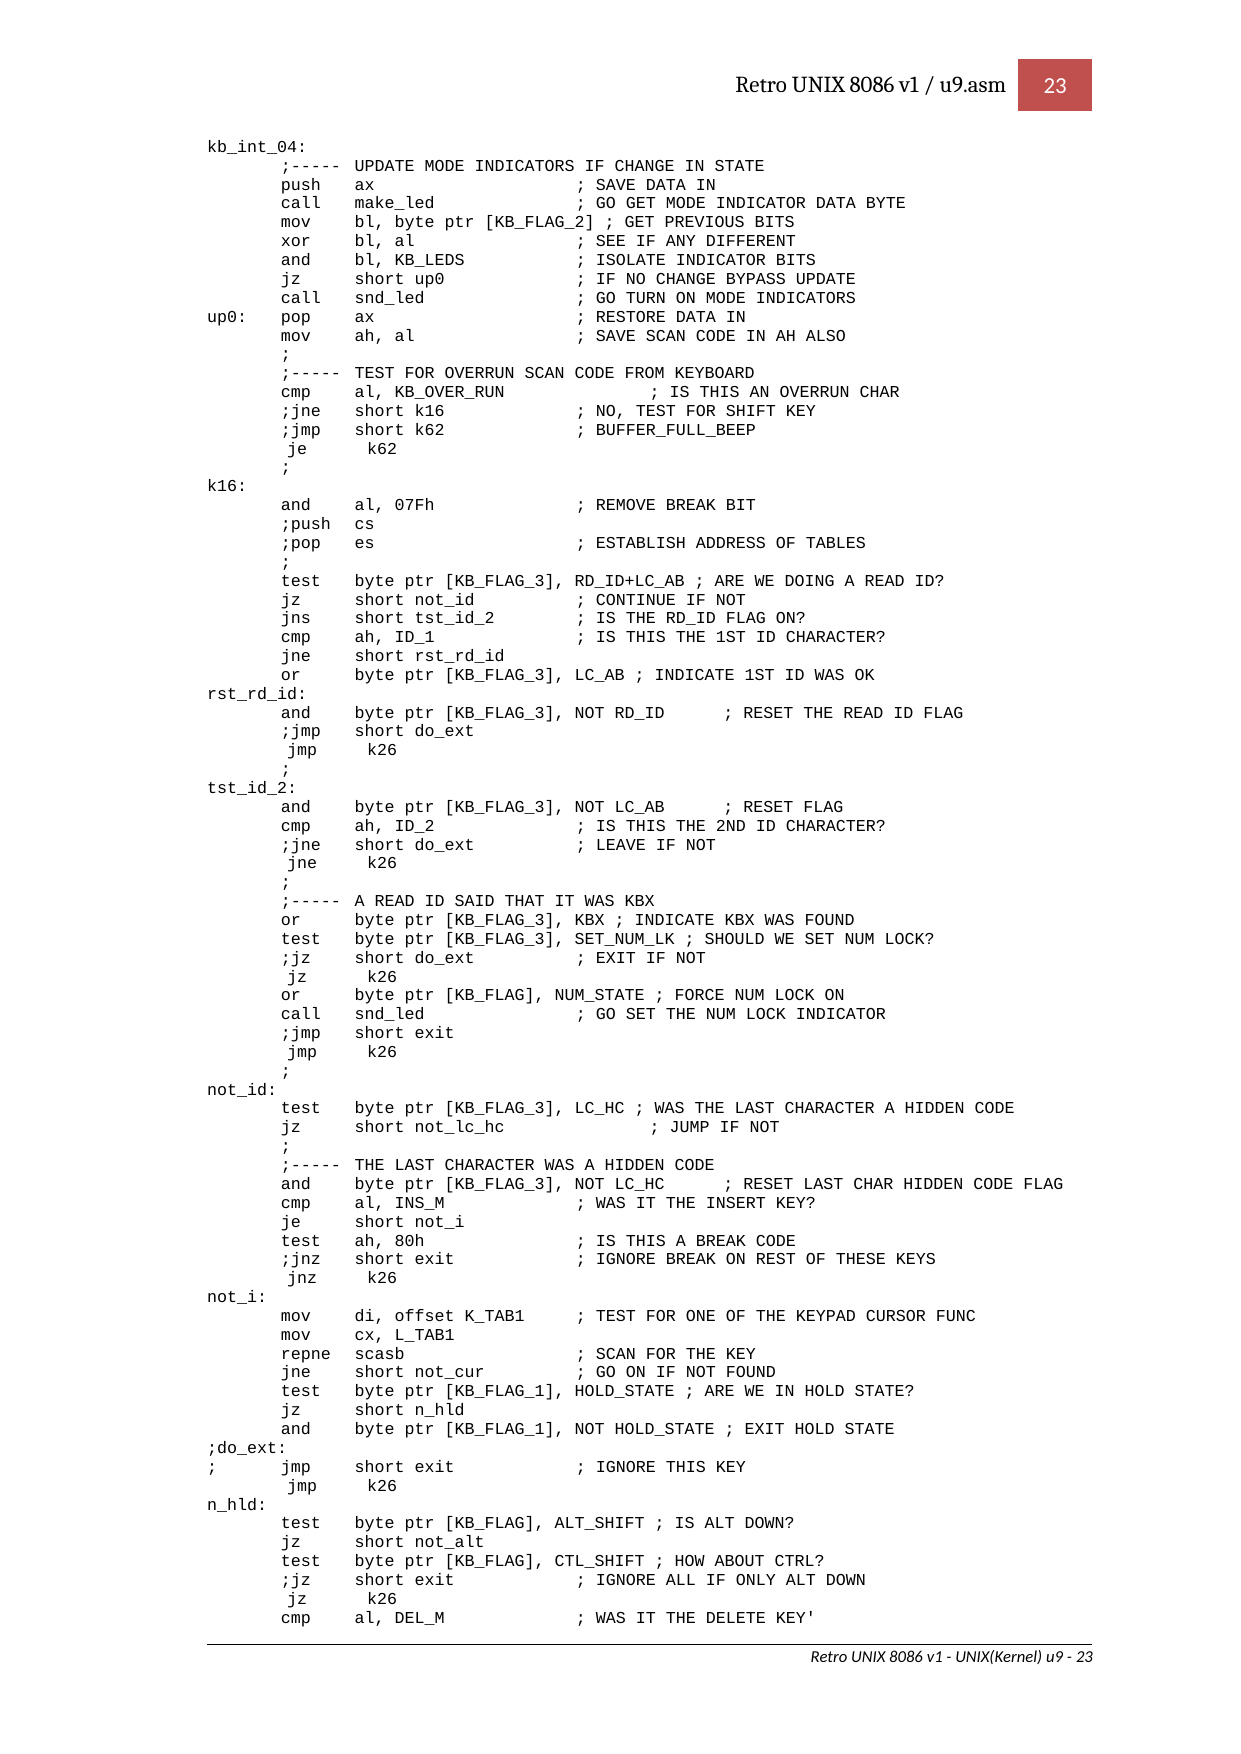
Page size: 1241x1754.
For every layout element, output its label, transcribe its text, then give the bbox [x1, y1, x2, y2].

text test byte ptr [KB_FLAG], ALT_SHIFT ; IS ALT DOWN? [207, 1515, 1092, 1534]
text xor bl, al ; SEE IF ANY DIFFERENT [207, 233, 1092, 252]
text repne scasb ; SCAN FOR THE KEY [207, 1345, 1092, 1364]
text n_hld: [207, 1496, 1092, 1515]
text call snd_led ; GO TURN ON MODE INDICATORS [207, 289, 1092, 308]
text and byte ptr [KB_FLAG_1], NOT HOLD_STATE ; EXIT HOLD STATE [207, 1421, 1092, 1439]
text and byte ptr [KB_FLAG_3], NOT LC_HC ; RESET LAST CHAR HIDDEN CODE FLAG [207, 1176, 1092, 1194]
text cmp al, INS_M ; WAS IT THE INSERT KEY? [207, 1194, 1092, 1213]
text call snd_led ; GO SET THE NUM LOCK INDICATOR [207, 1006, 1092, 1025]
text jne short rst_rd_id [207, 648, 1092, 666]
text jne short not_cur ; GO ON IF NOT FOUND [207, 1364, 1092, 1383]
text jns short tst_id_2 ; IS THE RD_ID FLAG ON? [207, 610, 1092, 629]
text ; [207, 874, 1092, 893]
text cmp ah, ID_2 ; IS THIS THE 2ND ID CHARACTER? [207, 817, 1092, 836]
text ; [207, 346, 1092, 365]
text jmp k26 [207, 742, 1092, 761]
text jmp k26 [207, 1043, 1092, 1062]
text ;jne short do_ext ; LEAVE IF NOT [207, 836, 1092, 855]
text jz k26 [207, 968, 1092, 987]
text jne k26 [207, 855, 1092, 874]
text jmp k26 [207, 1477, 1092, 1496]
text or byte ptr [KB_FLAG], NUM_STATE ; FORCE NUM LOCK ON [207, 987, 1092, 1006]
text ; [207, 1138, 1092, 1157]
text ;----- A READ ID SAID THAT IT WAS KBX [207, 893, 1092, 912]
text jnz k26 [207, 1270, 1092, 1289]
text ; jmp short exit ; IGNORE THIS KEY [207, 1458, 1092, 1477]
text ;jmp short do_ext [207, 723, 1092, 742]
text cmp al, DEL_M ; WAS IT THE DELETE KEY' [207, 1609, 1092, 1628]
text jz short not_lc_hc ; JUMP IF NOT [207, 1119, 1092, 1138]
text ;jz short do_ext ; EXIT IF NOT [207, 949, 1092, 968]
text ;do_ext: [207, 1439, 1092, 1458]
text ; [207, 553, 1092, 572]
text test ah, 80h ; IS THIS A BREAK CODE [207, 1232, 1092, 1251]
text cmp ah, ID_1 ; IS THIS THE 1ST ID CHARACTER? [207, 629, 1092, 648]
text ;push cs [207, 516, 1092, 534]
text and byte ptr [KB_FLAG_3], NOT RD_ID ; RESET THE READ ID FLAG [207, 704, 1092, 723]
text or byte ptr [KB_FLAG_3], LC_AB ; INDICATE 1ST ID WAS OK [207, 666, 1092, 685]
text jz short n_hld [207, 1402, 1092, 1421]
text ;jne short k16 ; NO, TEST FOR SHIFT KEY [207, 402, 1092, 421]
text not_i: [207, 1289, 1092, 1307]
text k16: [207, 478, 1092, 497]
text or byte ptr [KB_FLAG_3], KBX ; INDICATE KBX WAS FOUND [207, 912, 1092, 930]
text ;jz short exit ; IGNORE ALL IF ONLY ALT DOWN [207, 1571, 1092, 1590]
text kb_int_04: [207, 138, 1092, 157]
text test byte ptr [KB_FLAG_3], RD_ID+LC_AB ; ARE WE DOING A READ ID? [207, 572, 1092, 591]
text ;----- TEST FOR OVERRUN SCAN CODE FROM KEYBOARD [207, 365, 1092, 384]
text je short not_i [207, 1213, 1092, 1232]
text test byte ptr [KB_FLAG_3], LC_HC ; WAS THE LAST CHARACTER A HIDDEN CODE [207, 1100, 1092, 1119]
text cmp al, KB_OVER_RUN ; IS THIS AN OVERRUN CHAR [207, 384, 1092, 402]
text rst_rd_id: [207, 685, 1092, 704]
text mov ah, al ; SAVE SCAN CODE IN AH ALSO [207, 327, 1092, 346]
text je k62 [207, 440, 1092, 459]
text ; [207, 459, 1092, 478]
text and byte ptr [KB_FLAG_3], NOT LC_AB ; RESET FLAG [207, 798, 1092, 817]
text test byte ptr [KB_FLAG_1], HOLD_STATE ; ARE WE IN HOLD STATE? [207, 1383, 1092, 1402]
text ; [207, 761, 1092, 779]
text mov di, offset K_TAB1 ; TEST FOR ONE OF THE KEYPAD CURSOR FUNC [207, 1307, 1092, 1326]
text and bl, KB_LEDS ; ISOLATE INDICATOR BITS [207, 252, 1092, 271]
text jz k26 [207, 1590, 1092, 1609]
text tst_id_2: [207, 779, 1092, 798]
text push ax ; SAVE DATA IN [207, 176, 1092, 195]
text call make_led ; GO GET MODE INDICATOR DATA BYTE [207, 195, 1092, 214]
text jz short not_alt [207, 1534, 1092, 1553]
text test byte ptr [KB_FLAG_3], SET_NUM_LK ; SHOULD WE SET NUM LOCK? [207, 930, 1092, 949]
text jz short not_id ; CONTINUE IF NOT [207, 591, 1092, 610]
text ;jmp short exit [207, 1025, 1092, 1043]
text test byte ptr [KB_FLAG], CTL_SHIFT ; HOW ABOUT CTRL? [207, 1553, 1092, 1571]
text mov bl, byte ptr [KB_FLAG_2] ; GET PREVIOUS BITS [207, 214, 1092, 233]
text ;----- UPDATE MODE INDICATORS IF CHANGE IN STATE [207, 157, 1092, 176]
text ;jmp short k62 ; BUFFER_FULL_BEEP [207, 421, 1092, 440]
text not_id: [207, 1081, 1092, 1100]
text mov cx, L_TAB1 [207, 1326, 1092, 1345]
text jz short up0 ; IF NO CHANGE BYPASS UPDATE [207, 271, 1092, 289]
text ;----- THE LAST CHARACTER WAS A HIDDEN CODE [207, 1157, 1092, 1176]
text and al, 07Fh ; REMOVE BREAK BIT [207, 497, 1092, 516]
text ; [207, 1062, 1092, 1081]
text ;pop es ; ESTABLISH ADDRESS OF TABLES [207, 534, 1092, 553]
text up0: pop ax ; RESTORE DATA IN [207, 308, 1092, 327]
text ;jnz short exit ; IGNORE BREAK ON REST OF THESE KEYS [207, 1251, 1092, 1270]
